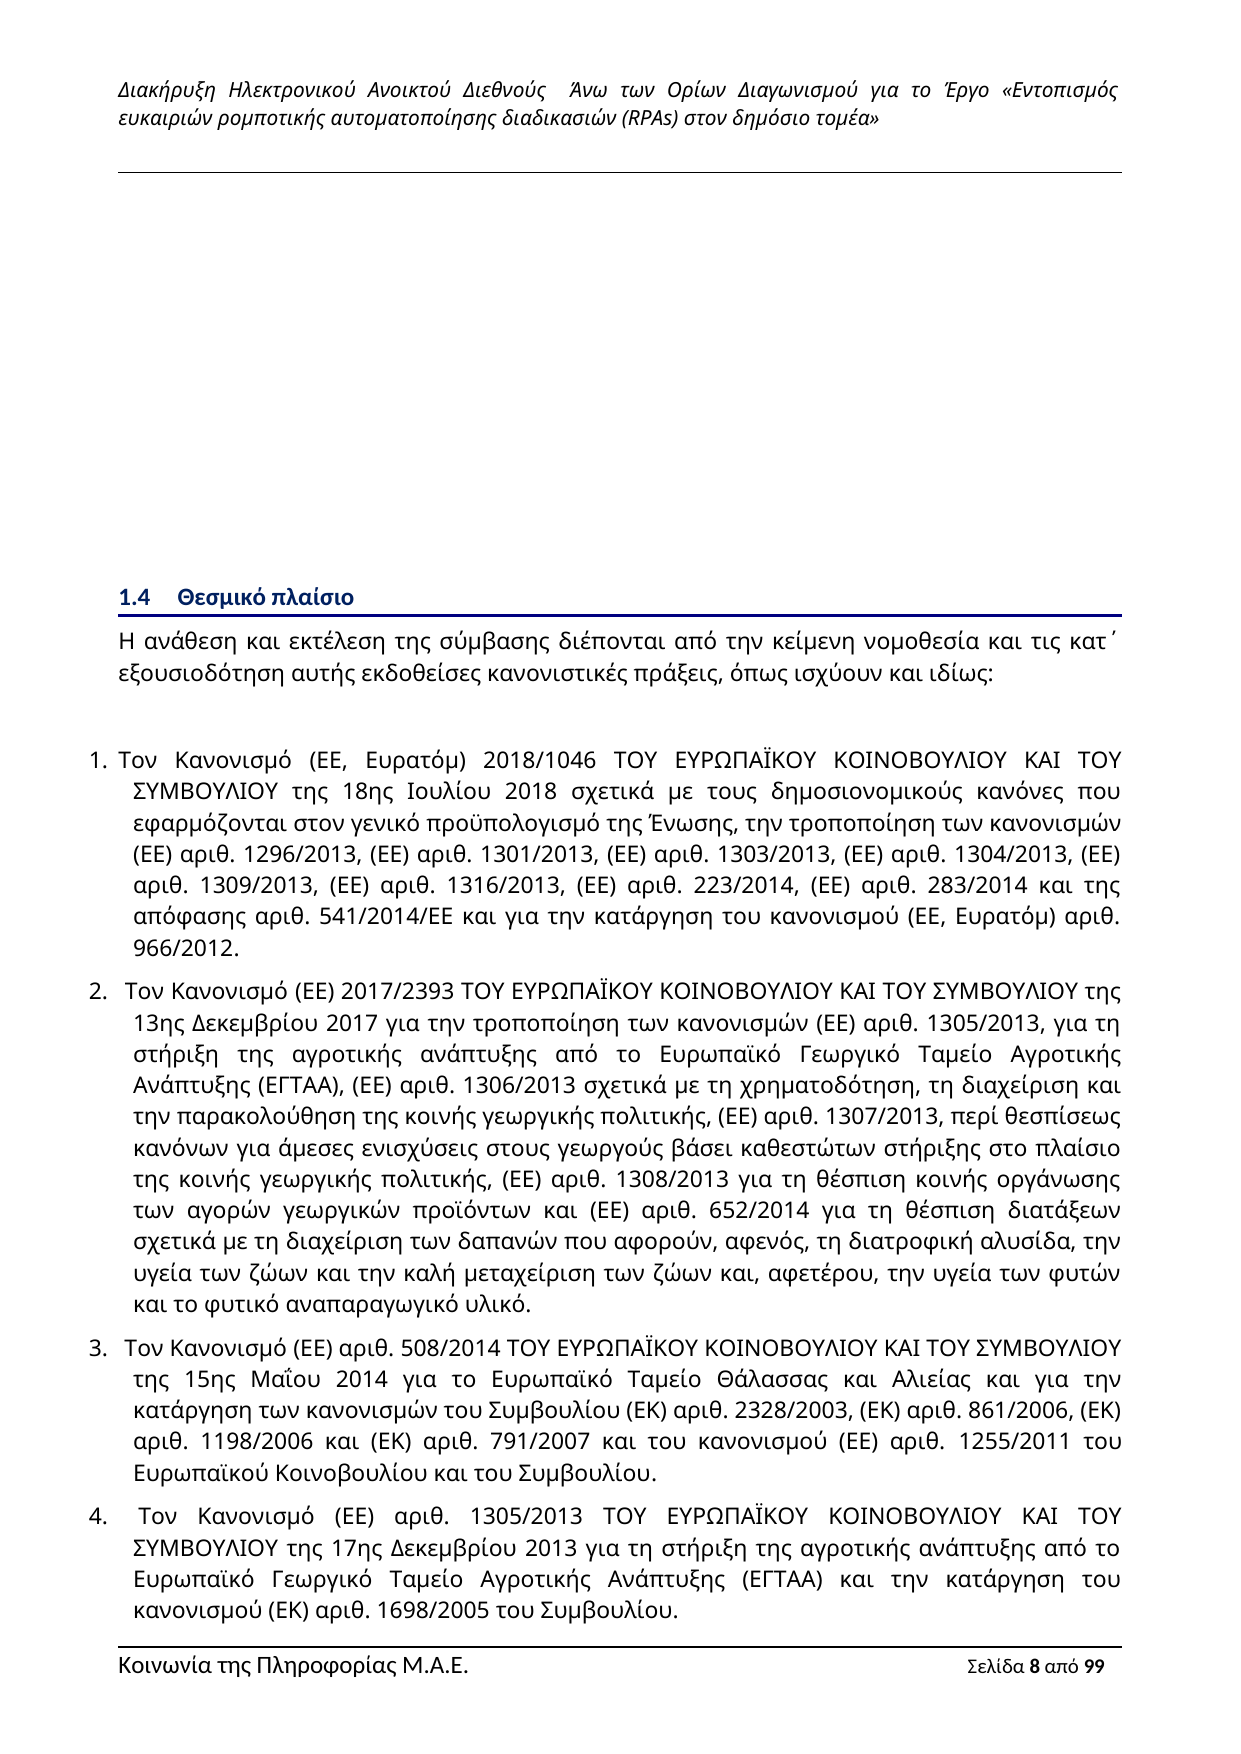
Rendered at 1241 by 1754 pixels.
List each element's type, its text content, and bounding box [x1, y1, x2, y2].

list Τον Κανονισμό (ΕΕ) αριθ. 508/2014 ΤΟΥ ΕΥΡΩΠΑΪΚΟΥ ΚΟΙΝΟΒΟΥΛΙΟΥ ΚΑΙ ΤΟΥ ΣΥΜΒΟΥΛΙΟΥ της 15ης Μαΐου 2014 για το Ευρωπαϊκό Ταμείο Θάλασσας και Αλιείας και για την κατάργηση των κανονισμών του Συμβουλίου (ΕΚ) αριθ. 2328/2003, (ΕΚ) αριθ. 861/2006, (ΕΚ) αριθ. 1198/2006 και (ΕΚ) αριθ. 791/2007 και του κανονισμού (ΕΕ) αριθ. 1255/2011 του Ευρωπαϊκού Κοινοβουλίου και του Συμβουλίου. [88, 1331, 1122, 1488]
text Η ανάθεση και εκτέλεση της σύμβασης διέπονται από την κείμενη νομοθεσία και τις κατ΄ εξουσιοδότηση αυτής εκδοθείσες κανονιστικές πράξεις, όπως ισχύουν και ιδίως: [118, 625, 1122, 688]
list Τον Κανονισμό (ΕΕ) 2017/2393 ΤΟΥ ΕΥΡΩΠΑΪΚΟΥ ΚΟΙΝΟΒΟΥΛΙΟΥ ΚΑΙ ΤΟΥ ΣΥΜΒΟΥΛΙΟΥ της 13ης Δεκεμβρίου 2017 για την τροποποίηση των κανονισμών (ΕΕ) αριθ. 1305/2013, για τη στήριξη της αγροτικής ανάπτυξης από το Ευρωπαϊκό Γεωργικό Ταμείο Αγροτικής Ανάπτυξης (ΕΓΤΑΑ), (ΕΕ) αριθ. 1306/2013 σχετικά με τη χρηματοδότηση, τη διαχείριση και την παρακολούθηση της κοινής γεωργικής πολιτικής, (ΕΕ) αριθ. 1307/2013, περί θεσπίσεως κανόνων για άμεσες ενισχύσεις στους γεωργούς βάσει καθεστώτων στήριξης στο πλαίσιο της κοινής γεωργικής πολιτικής, (ΕΕ) αριθ. 1308/2013 για τη θέσπιση κοινής οργάνωσης των αγορών γεωργικών προϊόντων και (ΕΕ) αριθ. 652/2014 για τη θέσπιση διατάξεων σχετικά με τη διαχείριση των δαπανών που αφορούν, αφενός, τη διατροφική αλυσίδα, την υγεία των ζώων και την καλή μεταχείριση των ζώων και, αφετέρου, την υγεία των φυτών και το φυτικό αναπαραγωγικό υλικό. [88, 975, 1122, 1319]
list Τον Κανονισμό (ΕΕ) αριθ. 1305/2013 ΤΟΥ ΕΥΡΩΠΑΪΚΟΥ ΚΟΙΝΟΒΟΥΛΙΟΥ ΚΑΙ ΤΟΥ ΣΥΜΒΟΥΛΙΟΥ της 17ης Δεκεμβρίου 2013 για τη στήριξη της αγροτικής ανάπτυξης από το Ευρωπαϊκό Γεωργικό Ταμείο Αγροτικής Ανάπτυξης (ΕΓΤΑΑ) και την κατάργηση του κανονισμού (ΕΚ) αριθ. 1698/2005 του Συμβουλίου. [88, 1500, 1122, 1625]
subtitle 1.4 Θεσμικό πλαίσιο [118, 581, 1122, 614]
list Τον Κανονισμό (ΕΕ, Ευρατόμ) 2018/1046 ΤΟΥ ΕΥΡΩΠΑΪΚΟΥ ΚΟΙΝΟΒΟΥΛΙΟΥ ΚΑΙ ΤΟΥ ΣΥΜΒΟΥΛΙΟΥ της 18ης Ιουλίου 2018 σχετικά με τους δημοσιονομικούς κανόνες που εφαρμόζονται στον γενικό προϋπολογισμό της Ένωσης, την τροποποίηση των κανονισμών (ΕΕ) αριθ. 1296/2013, (ΕΕ) αριθ. 1301/2013, (ΕΕ) αριθ. 1303/2013, (ΕΕ) αριθ. 1304/2013, (ΕΕ) αριθ. 1309/2013, (ΕΕ) αριθ. 1316/2013, (ΕΕ) αριθ. 223/2014, (ΕΕ) αριθ. 283/2014 και της απόφασης αριθ. 541/2014/ΕΕ και για την κατάργηση του κανονισμού (ΕΕ, Ευρατόμ) αριθ. 966/2012. [88, 744, 1122, 963]
